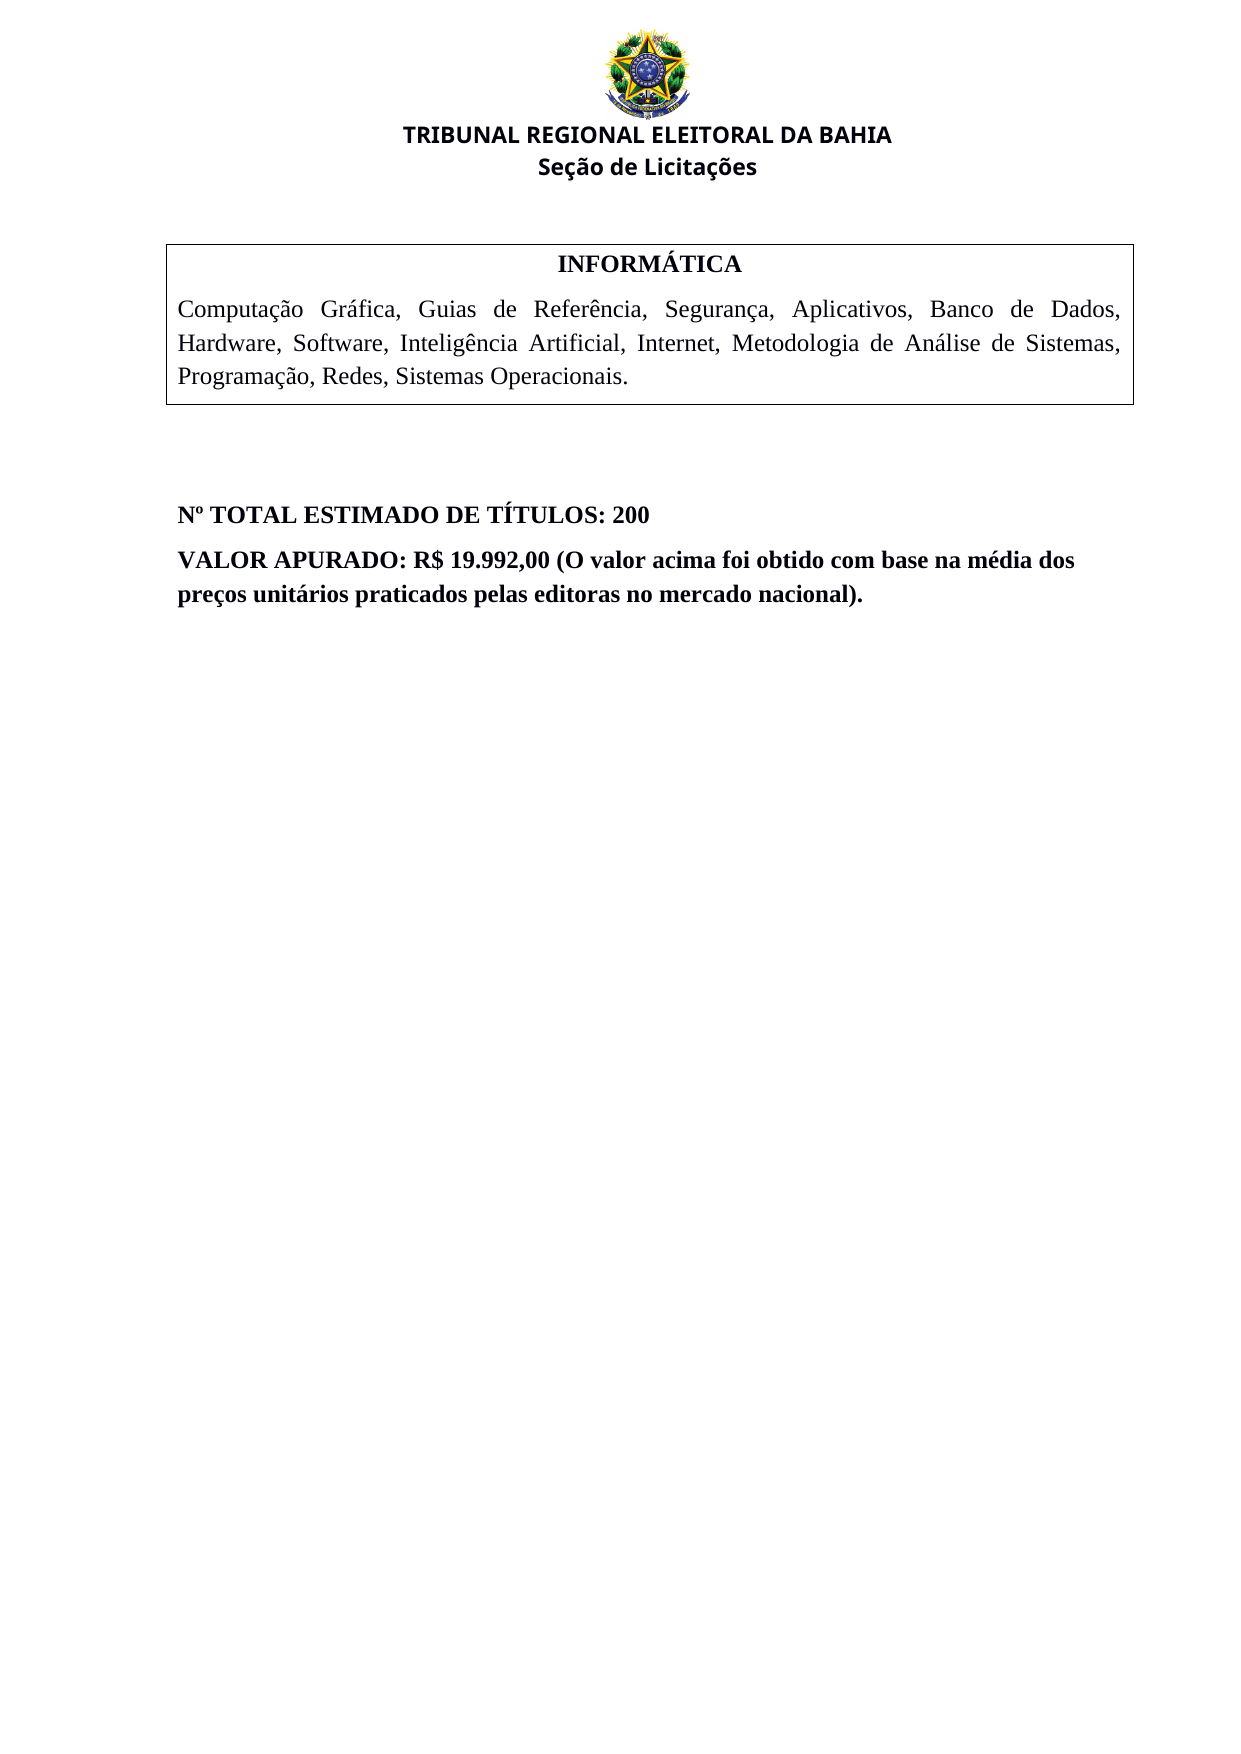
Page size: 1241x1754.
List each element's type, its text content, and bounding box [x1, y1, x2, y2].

table_cell INFORMÁTICA Computação Gráfica, Guias de Referência, Segurança, Aplicativos, Banco de Dados, Hardware, Software, Inteligência Artificial, Internet, Metodologia de Análise de Sistemas, Programação, Redes, Sistemas Operacionais. [167, 245, 1133, 404]
text Nº TOTAL ESTIMADO DE TÍTULOS: 200 [177, 496, 1119, 530]
text VALOR APURADO: R$ 19.992,00 (O valor acima foi obtido com base na média dos preços unitários praticados pelas editoras no mercado nacional). [177, 542, 1119, 609]
